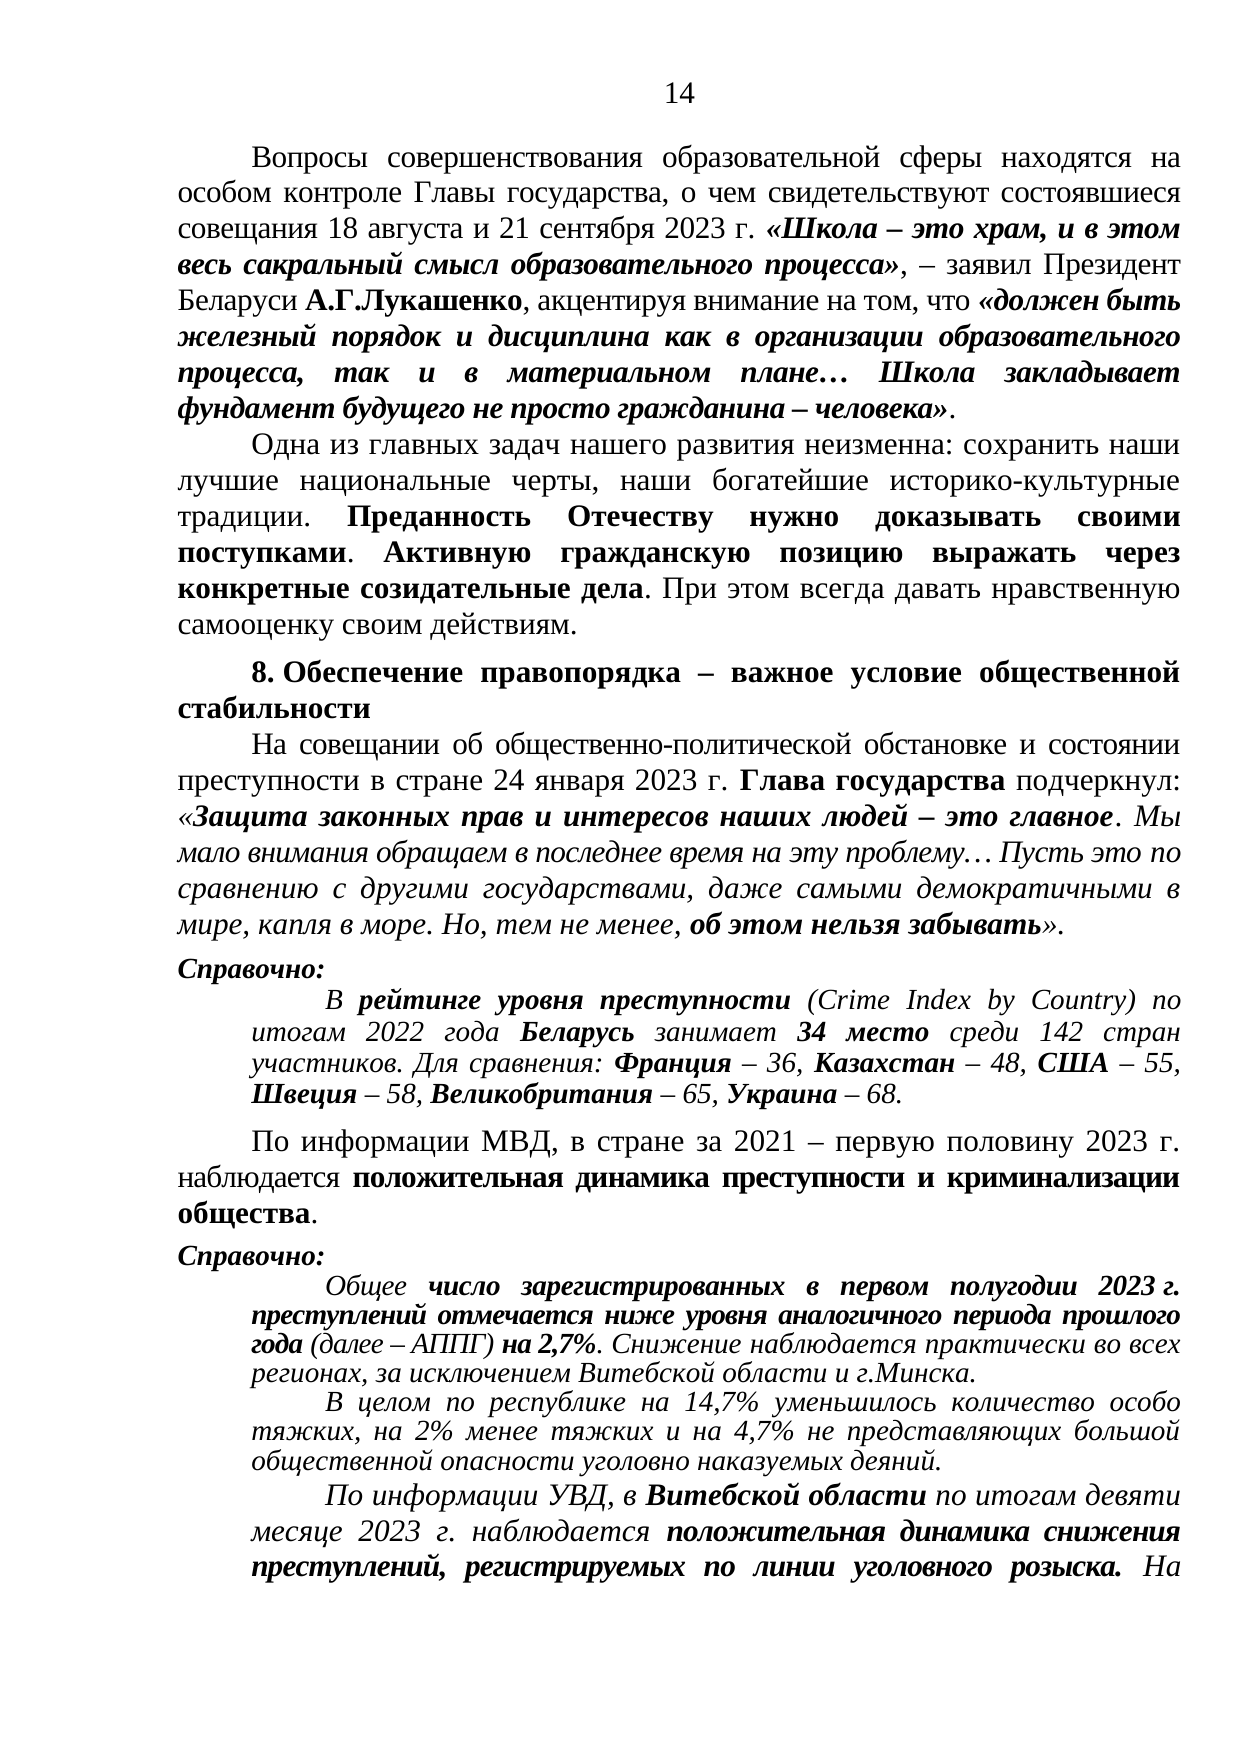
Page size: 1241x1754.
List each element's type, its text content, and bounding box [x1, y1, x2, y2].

text Справочно: [177, 1242, 1181, 1272]
text Общее число зарегистрированных в первом полугодии 2023 г. преступлений отмечается ниже уровня аналогичного периода прошлого года (далее – АППГ) на 2,7%. Снижение наблюдается практически во всех регионах, за исключением Витебской области и г.Минска. [251, 1272, 1181, 1388]
text 8. Обеспечение правопорядка – важное условие общественной стабильности [177, 653, 1181, 725]
text В рейтинге уровня преступности (Crime Index by Country) по итогам 2022 года Беларусь занимает 34 место среди 142 стран участников. Для сравнения: Франция – 36, Казахстан – 48, США – 55, Швеция – 58, Великобритания – 65, Украина – 68. [251, 985, 1181, 1110]
text Одна из главных задач нашего развития неизменна: сохранить наши лучшие национальные черты, наши богатейшие историко-культурные традиции. Преданность Отечеству нужно доказывать своими поступками. Активную гражданскую позицию выражать через конкретные созидательные дела. При этом всегда давать нравственную самооценку своим действиям. [177, 425, 1181, 641]
text Справочно: [177, 953, 1181, 985]
text Вопросы совершенствования образовательной сферы находятся на особом контроле Главы государства, о чем свидетельствуют состоявшиеся совещания 18 августа и 21 сентября 2023 г. «Школа – это храм, и в этом весь сакральный смысл образовательного процесса», – заявил Президент Беларуси А.Г.Лукашенко, акцентируя внимание на том, что «должен быть железный порядок и дисциплина как в организации образовательного процесса, так и в материальном плане… Школа закладывает фундамент будущего не просто гражданина – человека». [177, 138, 1181, 425]
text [251, 1476, 1181, 1584]
text В целом по республике на 14,7% уменьшилось количество особо тяжких, на 2% менее тяжких и на 4,7% не представляющих большой общественной опасности уголовно наказуемых деяний. [251, 1388, 1181, 1476]
text На совещании об общественно-политической обстановке и состоянии преступности в стране 24 января 2023 г. Глава государства подчеркнул: «Защита законных прав и интересов наших людей – это главное. Мы мало внимания обращаем в последнее время на эту проблему… Пусть это по сравнению с другими государствами, даже самыми демократичными в мире, капля в море. Но, тем не менее, об этом нельзя забывать». [177, 725, 1181, 941]
text По информации МВД, в стране за 2021 – первую половину 2023 г. наблюдается положительная динамика преступности и криминализации общества. [177, 1122, 1181, 1230]
